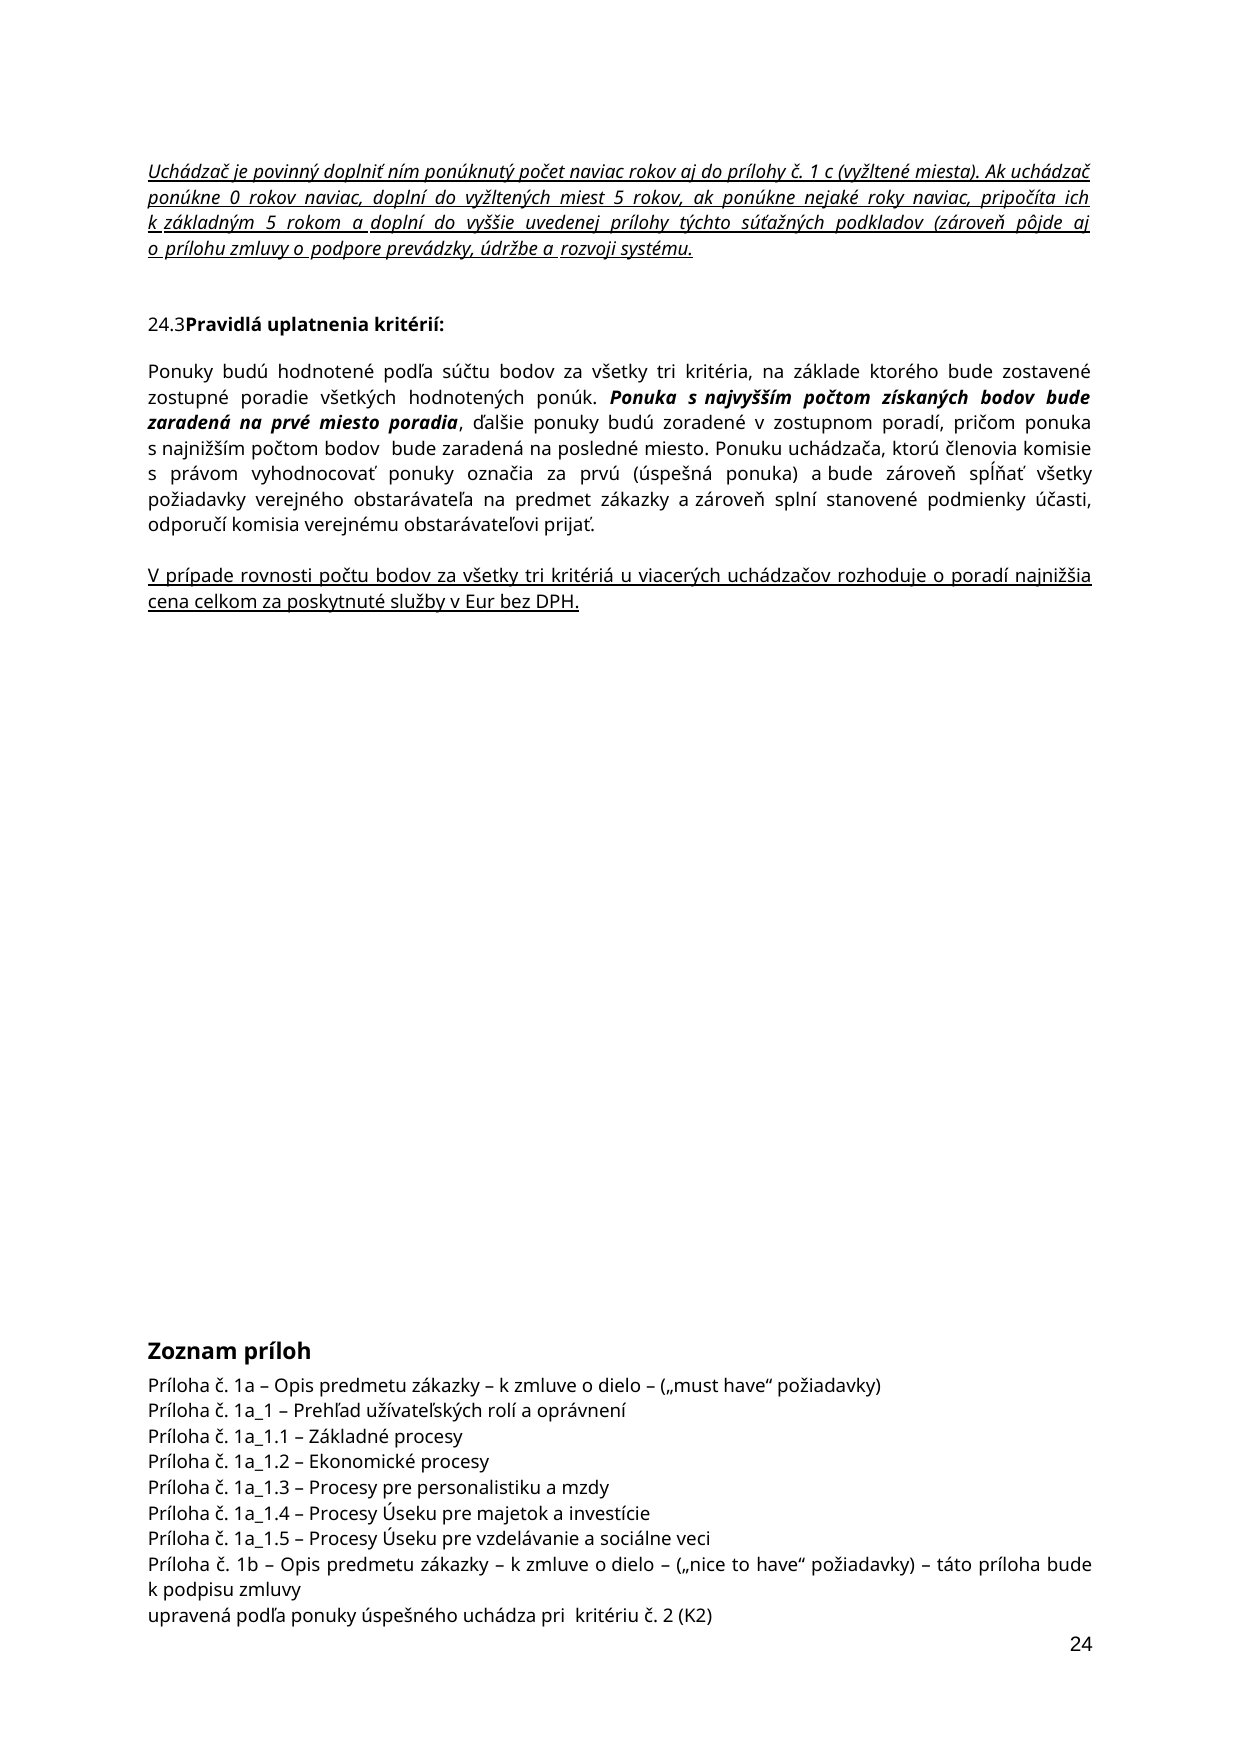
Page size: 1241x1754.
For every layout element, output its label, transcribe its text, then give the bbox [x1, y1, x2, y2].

text Príloha č. 1a_1.1 – Základné procesy [148, 1423, 1092, 1449]
text Príloha č. 1a_1.3 – Procesy pre personalistiku a mzdy [148, 1474, 1092, 1500]
text V prípade rovnosti počtu bodov za všetky tri kritériá u viacerých uchádzačov rozhoduje o poradí najnižšia cena celkom za poskytnuté služby v Eur bez DPH. [148, 586, 1092, 614]
text Príloha č. 1a_1.2 – Ekonomické procesy [148, 1449, 1092, 1474]
text Uchádzač je povinný doplniť ním ponúknutý počet naviac rokov aj do prílohy č. 1 c (vyžltené miesta). Ak uchádzač ponúkne 0 rokov naviac, doplní do vyžltených miest 5 rokov, ak ponúkne nejaké roky naviac, pripočíta ich k základným 5 rokom a doplní do vyššie uvedenej prílohy týchto súťažných podkladov (zároveň pôjde aj o prílohu zmluvy o podpore prevádzky, údržbe a rozvoji systému. [148, 158, 1092, 261]
text Príloha č. 1a_1.5 – Procesy Úseku pre vzdelávanie a sociálne veci [148, 1525, 1092, 1551]
text V prípade rovnosti počtu bodov za všetky tri kritériá u viacerých uchádzačov rozhoduje o poradí najnižšia cena celkom za poskytnuté služby v Eur bez DPH. [148, 563, 1092, 584]
text upravená podľa ponuky úspešného uchádza pri kritériu č. 2 (K2) [148, 1602, 1092, 1627]
list Pravidlá uplatnenia kritérií: [148, 312, 1092, 337]
text Ponuky budú hodnotené podľa súčtu bodov za všetky tri kritéria, na základe ktorého bude zostavené zostupné poradie všetkých hodnotených ponúk. Ponuka s najvyšším počtom získaných bodov bude zaradená na prvé miesto poradia, ďalšie ponuky budú zoradené v zostupnom poradí, pričom ponuka s najnižším počtom bodov bude zaradená na posledné miesto. Ponuku uchádzača, ktorú členovia komisie s právom vyhodnocovať ponuky označia za prvú (úspešná ponuka) a bude zároveň spĺňať všetky požiadavky verejného obstarávateľa na predmet zákazky a zároveň splní stanovené podmienky účasti, odporučí komisia verejnému obstarávateľovi prijať. [148, 359, 1092, 537]
subtitle Zoznam príloh [148, 1335, 1092, 1366]
text Príloha č. 1b – Opis predmetu zákazky – k zmluve o dielo – („nice to have“ požiadavky) – táto príloha bude k podpisu zmluvy [148, 1551, 1092, 1602]
text Príloha č. 1a_1 – Prehľad užívateľských rolí a oprávnení [148, 1398, 1092, 1423]
text Príloha č. 1a_1.4 – Procesy Úseku pre majetok a investície [148, 1500, 1092, 1525]
text Príloha č. 1a – Opis predmetu zákazky – k zmluve o dielo – („must have“ požiadavky) [148, 1372, 1092, 1398]
